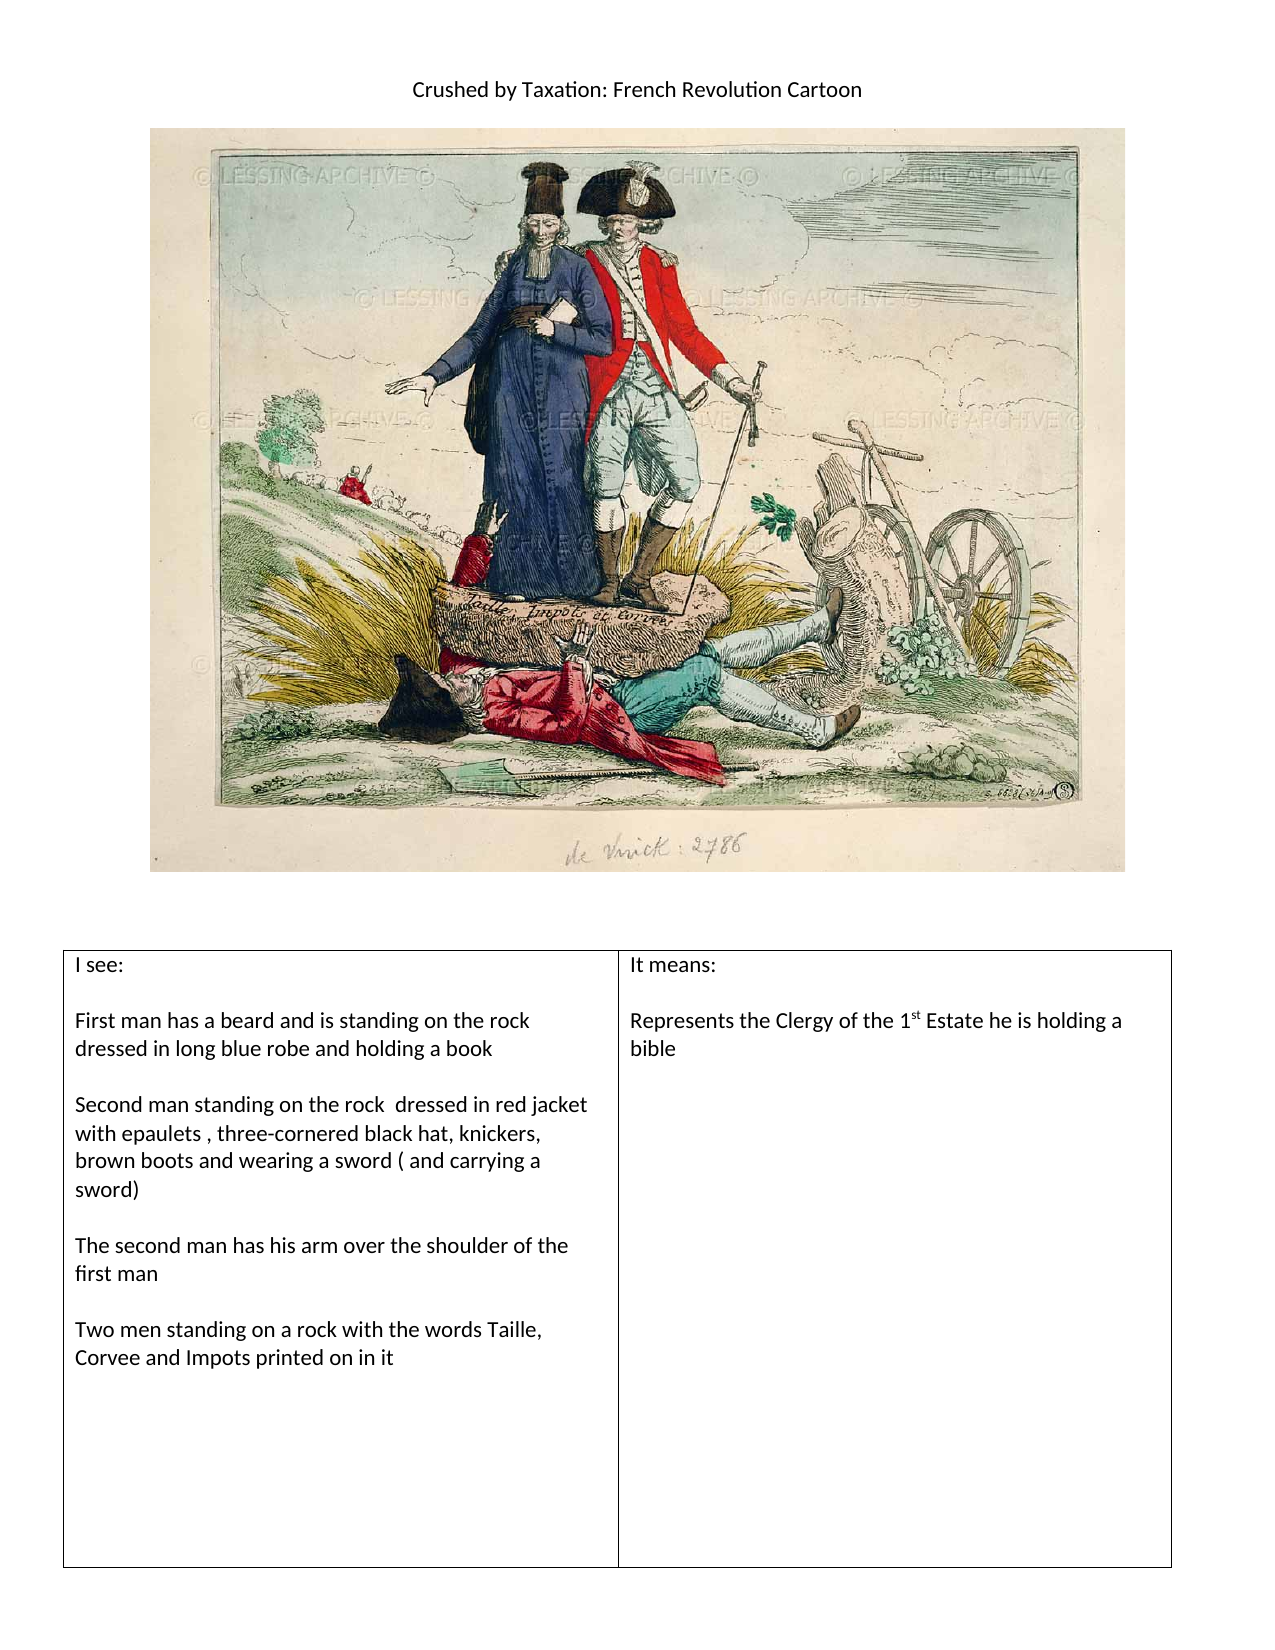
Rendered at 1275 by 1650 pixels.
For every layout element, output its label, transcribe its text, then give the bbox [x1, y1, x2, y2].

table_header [619, 951, 1171, 1567]
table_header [64, 951, 618, 1567]
picture [150, 128, 1125, 872]
text Crushed by Taxation: French Revolution Cartoon [75, 75, 1200, 103]
